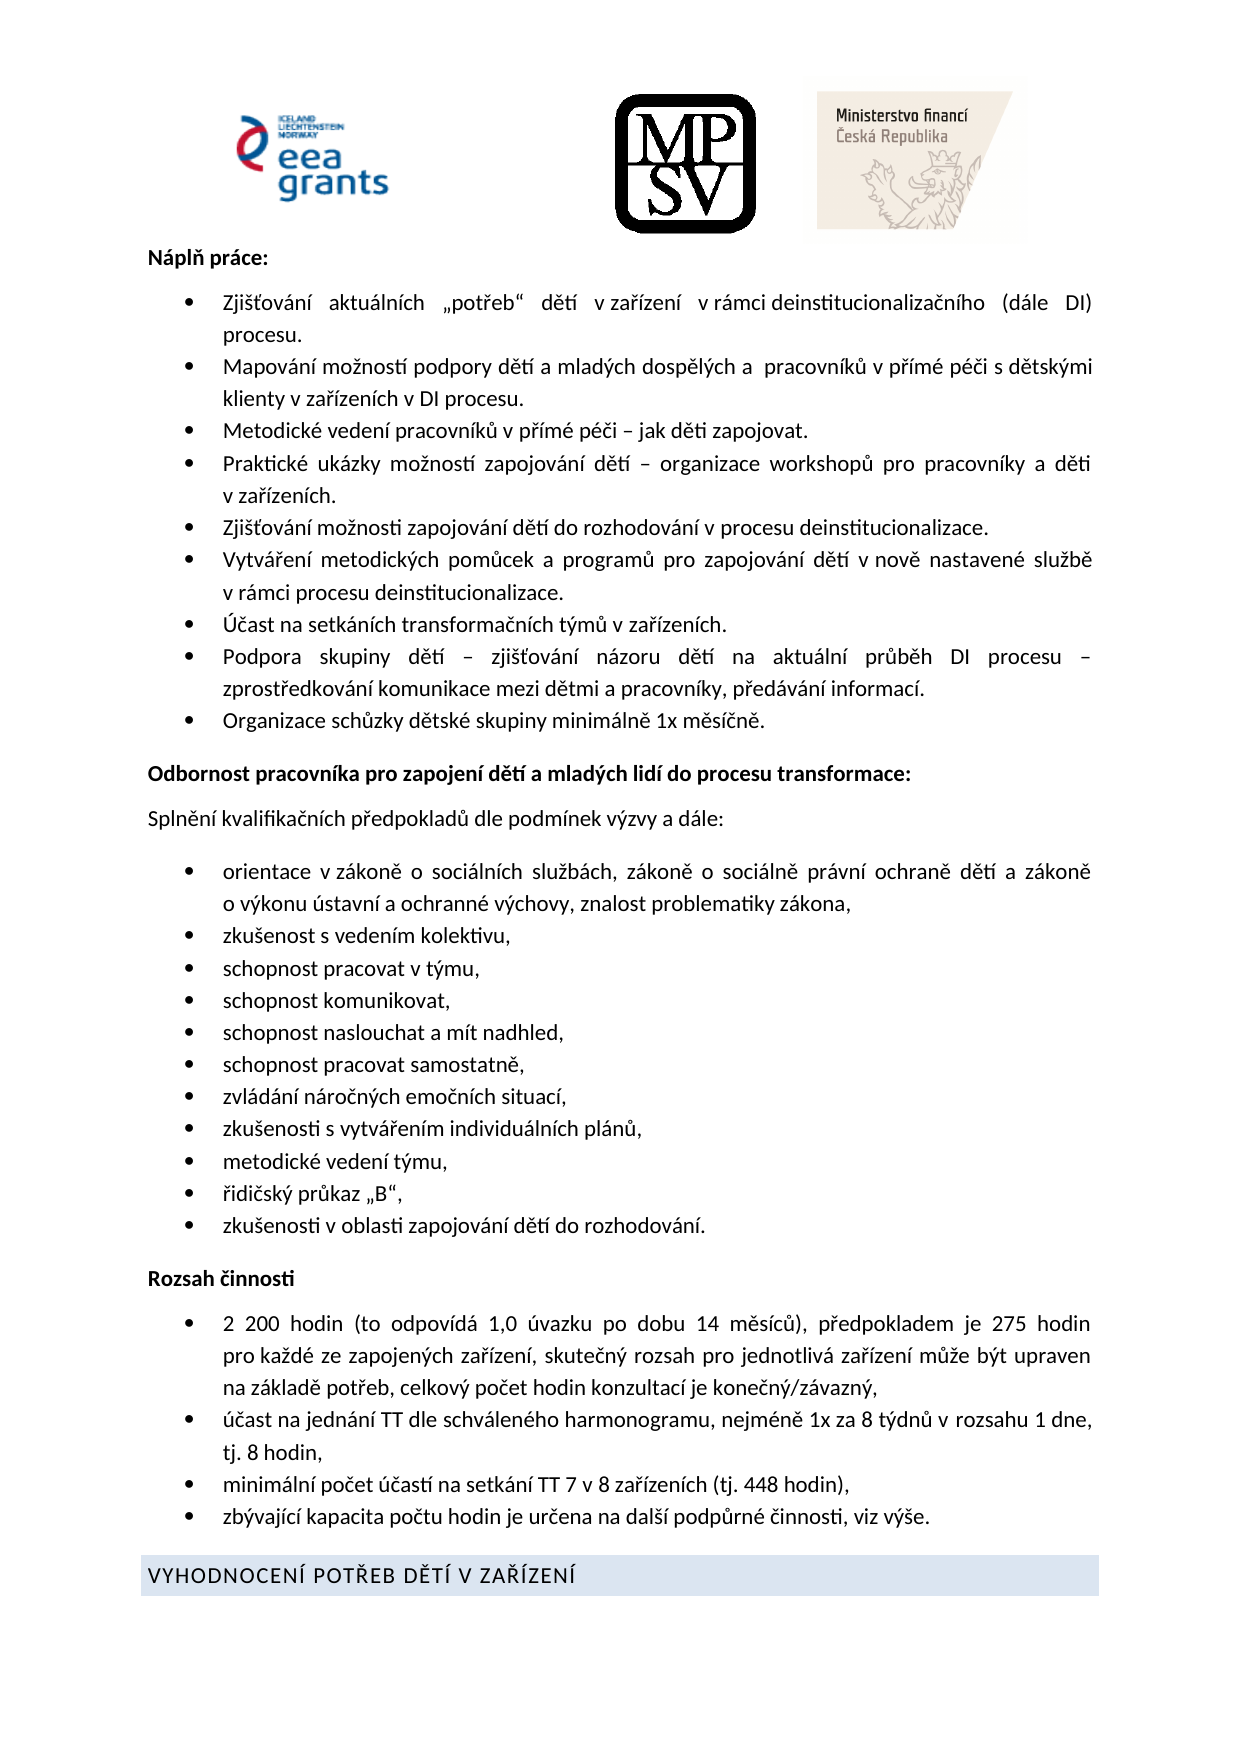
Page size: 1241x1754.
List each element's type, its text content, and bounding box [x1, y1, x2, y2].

list Organizace schůzky dětské skupiny minimálně 1x měsíčně. [185, 706, 1093, 734]
list řidičský průkaz „B“, [185, 1179, 1093, 1207]
picture [802, 76, 1028, 244]
list zvládání náročných emočních situací, [185, 1082, 1093, 1110]
list Vytváření metodických pomůcek a programů pro zapojování dětí v nově nastavené službě v rámci procesu deinstitucionalizace. [185, 545, 1093, 606]
list zkušenosti v oblasti zapojování dětí do rozhodování. [185, 1211, 1093, 1239]
list účast na jednání TT dle schváleného harmonogramu, nejméně 1x za 8 týdnů v rozsahu 1 dne, tj. 8 hodin, [185, 1405, 1093, 1466]
list Mapování možností podpory dětí a mladých dospělých a pracovníků v přímé péči s dětskými klienty v zařízeních v DI procesu. [185, 352, 1093, 412]
text Rozsah činnosti [148, 1264, 1093, 1292]
list schopnost naslouchat a mít nadhled, [185, 1018, 1093, 1046]
list minimální počet účastí na setkání TT 7 v 8 zařízeních (tj. 448 hodin), [185, 1470, 1093, 1498]
list 2 200 hodin (to odpovídá 1,0 úvazku po dobu 14 měsíců), předpokladem je 275 hodin pro každé ze zapojených zařízení, skutečný rozsah pro jednotlivá zařízení může být upraven na základě potřeb, celkový počet hodin konzultací je konečný/závazný, [185, 1309, 1093, 1401]
picture [601, 85, 769, 244]
list Zjišťování aktuálních „potřeb“ dětí v zařízení v rámci deinstitucionalizačního (dále DI) procesu. [185, 288, 1093, 348]
list Podpora skupiny dětí – zjišťování názoru dětí na aktuální průběh DI procesu – zprostředkování komunikace mezi dětmi a pracovníky, předávání informací. [185, 642, 1093, 702]
text Odbornost pracovníka pro zapojení dětí a mladých lidí do procesu transformace: [148, 759, 1093, 787]
list orientace v zákoně o sociálních službách, zákoně o sociálně právní ochraně dětí a zákoně o výkonu ústavní a ochranné výchovy, znalost problematiky zákona, [185, 857, 1093, 917]
list schopnost pracovat samostatně, [185, 1050, 1093, 1078]
list metodické vedení týmu, [185, 1147, 1093, 1175]
list zbývající kapacita počtu hodin je určena na další podpůrné činnosti, viz výše. [185, 1502, 1093, 1530]
list schopnost pracovat v týmu, [185, 954, 1093, 982]
list Zjišťování možnosti zapojování dětí do rozhodování v procesu deinstitucionalizace. [185, 513, 1093, 541]
subtitle Vyhodnocení potřeb dětí v zařízení [148, 1561, 1093, 1589]
list Účast na setkáních transformačních týmů v zařízeních. [185, 610, 1093, 638]
list Praktické ukázky možností zapojování dětí – organizace workshopů pro pracovníky a děti v zařízeních. [185, 449, 1093, 509]
picture [212, 73, 413, 244]
list schopnost komunikovat, [185, 986, 1093, 1014]
list zkušenost s vedením kolektivu, [185, 921, 1093, 949]
text Splnění kvalifikačních předpokladů dle podmínek výzvy a dále: [148, 804, 1093, 832]
list zkušenosti s vytvářením individuálních plánů, [185, 1114, 1093, 1143]
list Metodické vedení pracovníků v přímé péči – jak děti zapojovat. [185, 417, 1093, 445]
text Náplň práce: [148, 243, 1093, 271]
